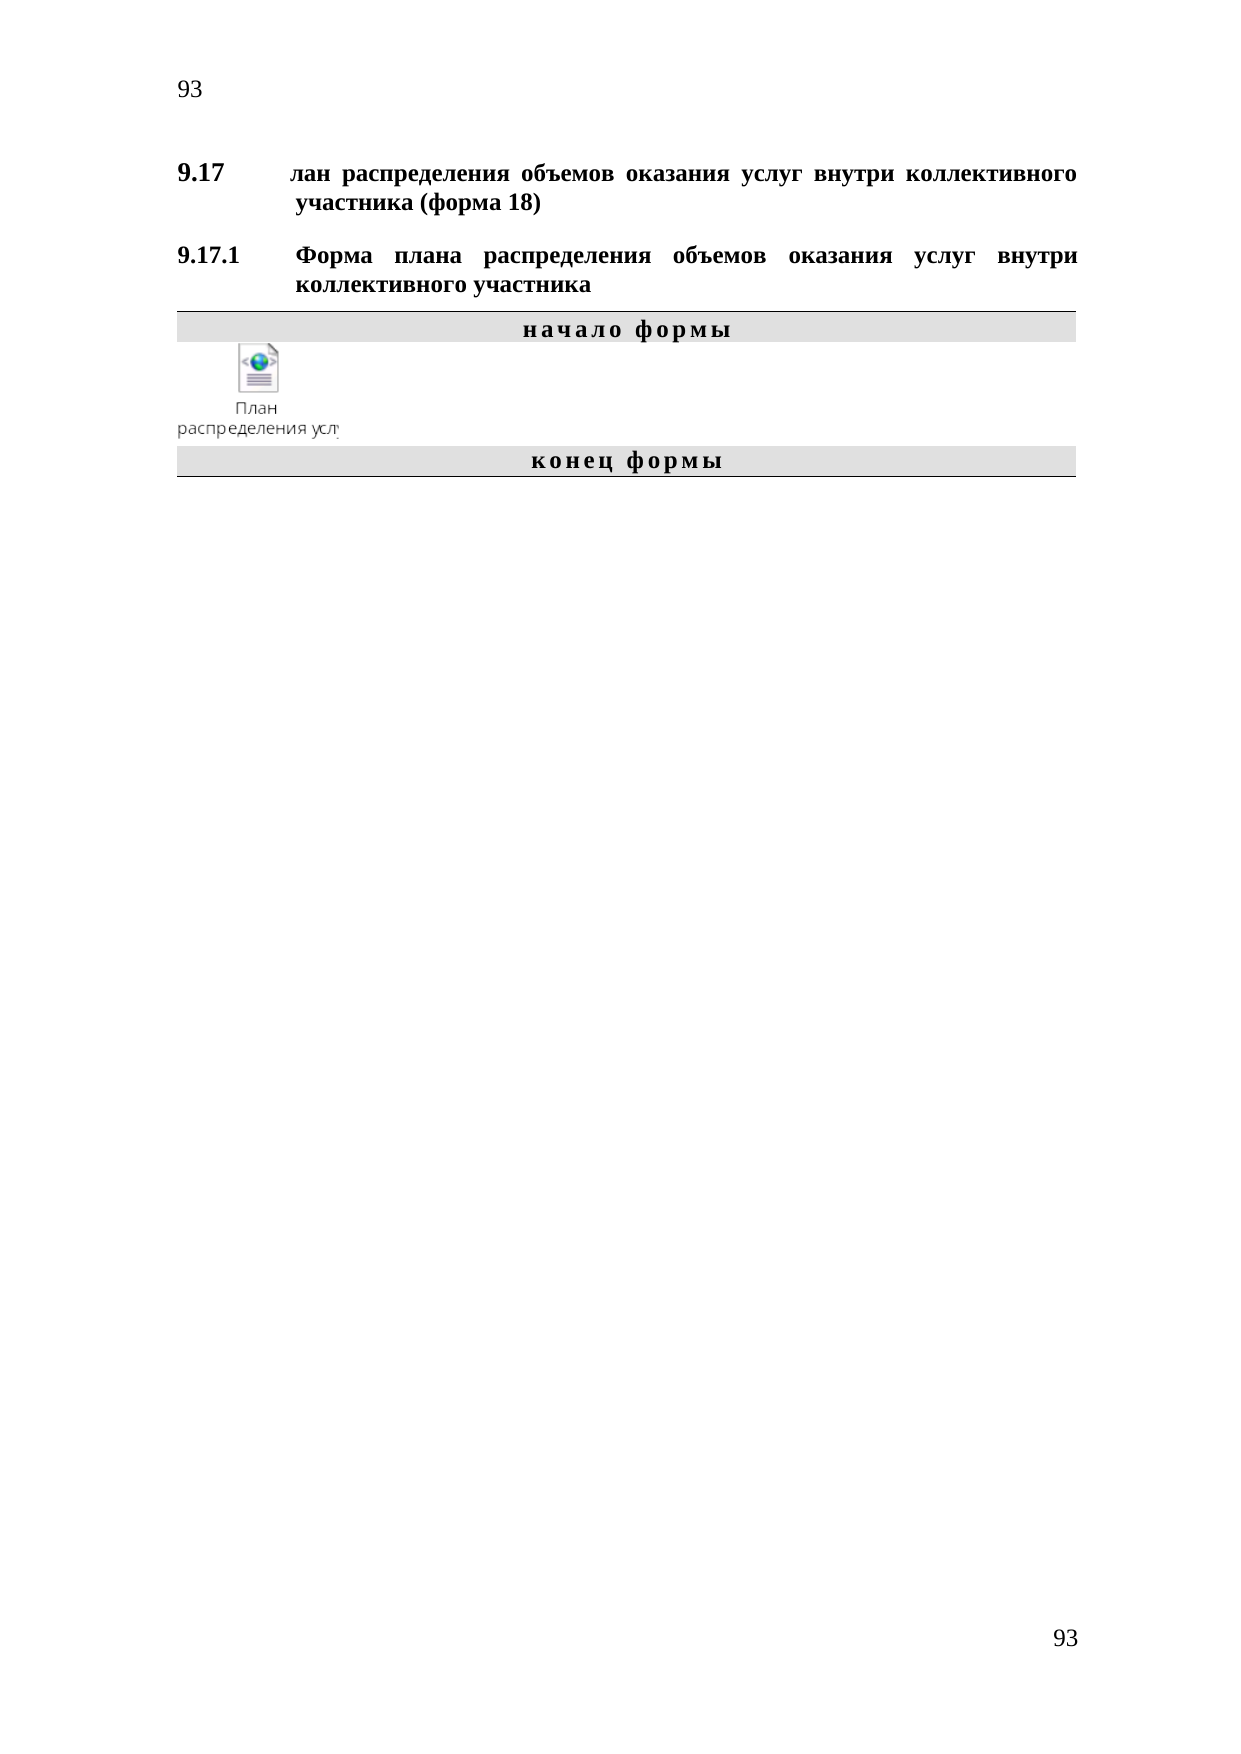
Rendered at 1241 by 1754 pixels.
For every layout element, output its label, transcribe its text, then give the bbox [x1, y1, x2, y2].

list лан распределения объемов оказания услуг внутри коллективного участника (форма 18) [177, 156, 1078, 216]
text конец формы [177, 446, 1076, 476]
list Форма плана распределения объемов оказания услуг внутри коллективного участника [177, 241, 1078, 298]
text начало формы [177, 312, 1076, 342]
